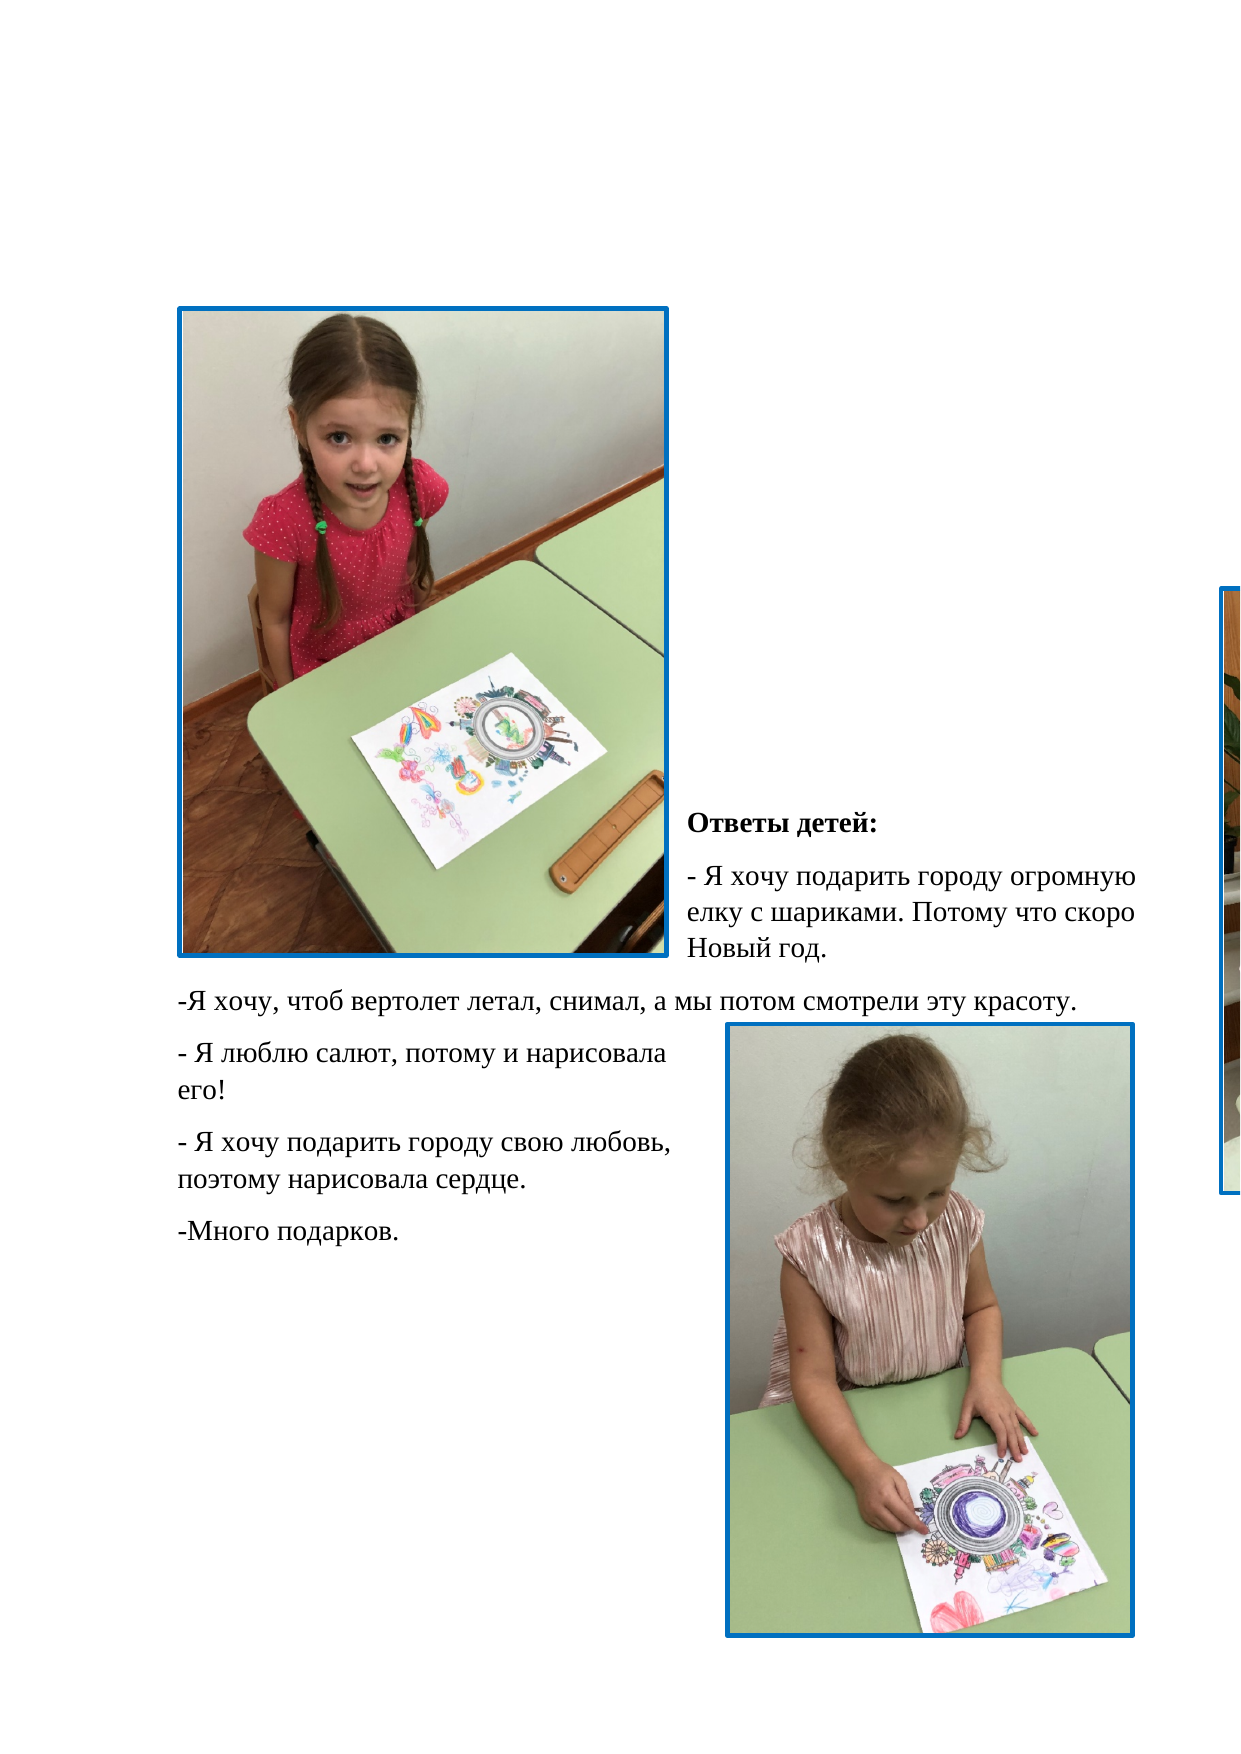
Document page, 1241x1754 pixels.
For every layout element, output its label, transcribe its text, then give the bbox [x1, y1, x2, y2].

text Ответы детей: [177, 407, 1152, 441]
picture [215, 1026, 616, 1633]
text - Я хочу подарить городу свою любовь, поэтому нарисовала сердце. [177, 655, 1152, 688]
text -Я хочу, чтоб вертолет летал, снимал, а мы потом смотрели эту красоту. [177, 549, 1152, 583]
text - Я хочу подарить городу огромную елку с шариками. Потому что скоро Новый год. [177, 460, 1152, 530]
text - Я люблю салют, потому и нарисовала его! [177, 602, 1152, 635]
text -Много подарков. [177, 707, 1152, 741]
